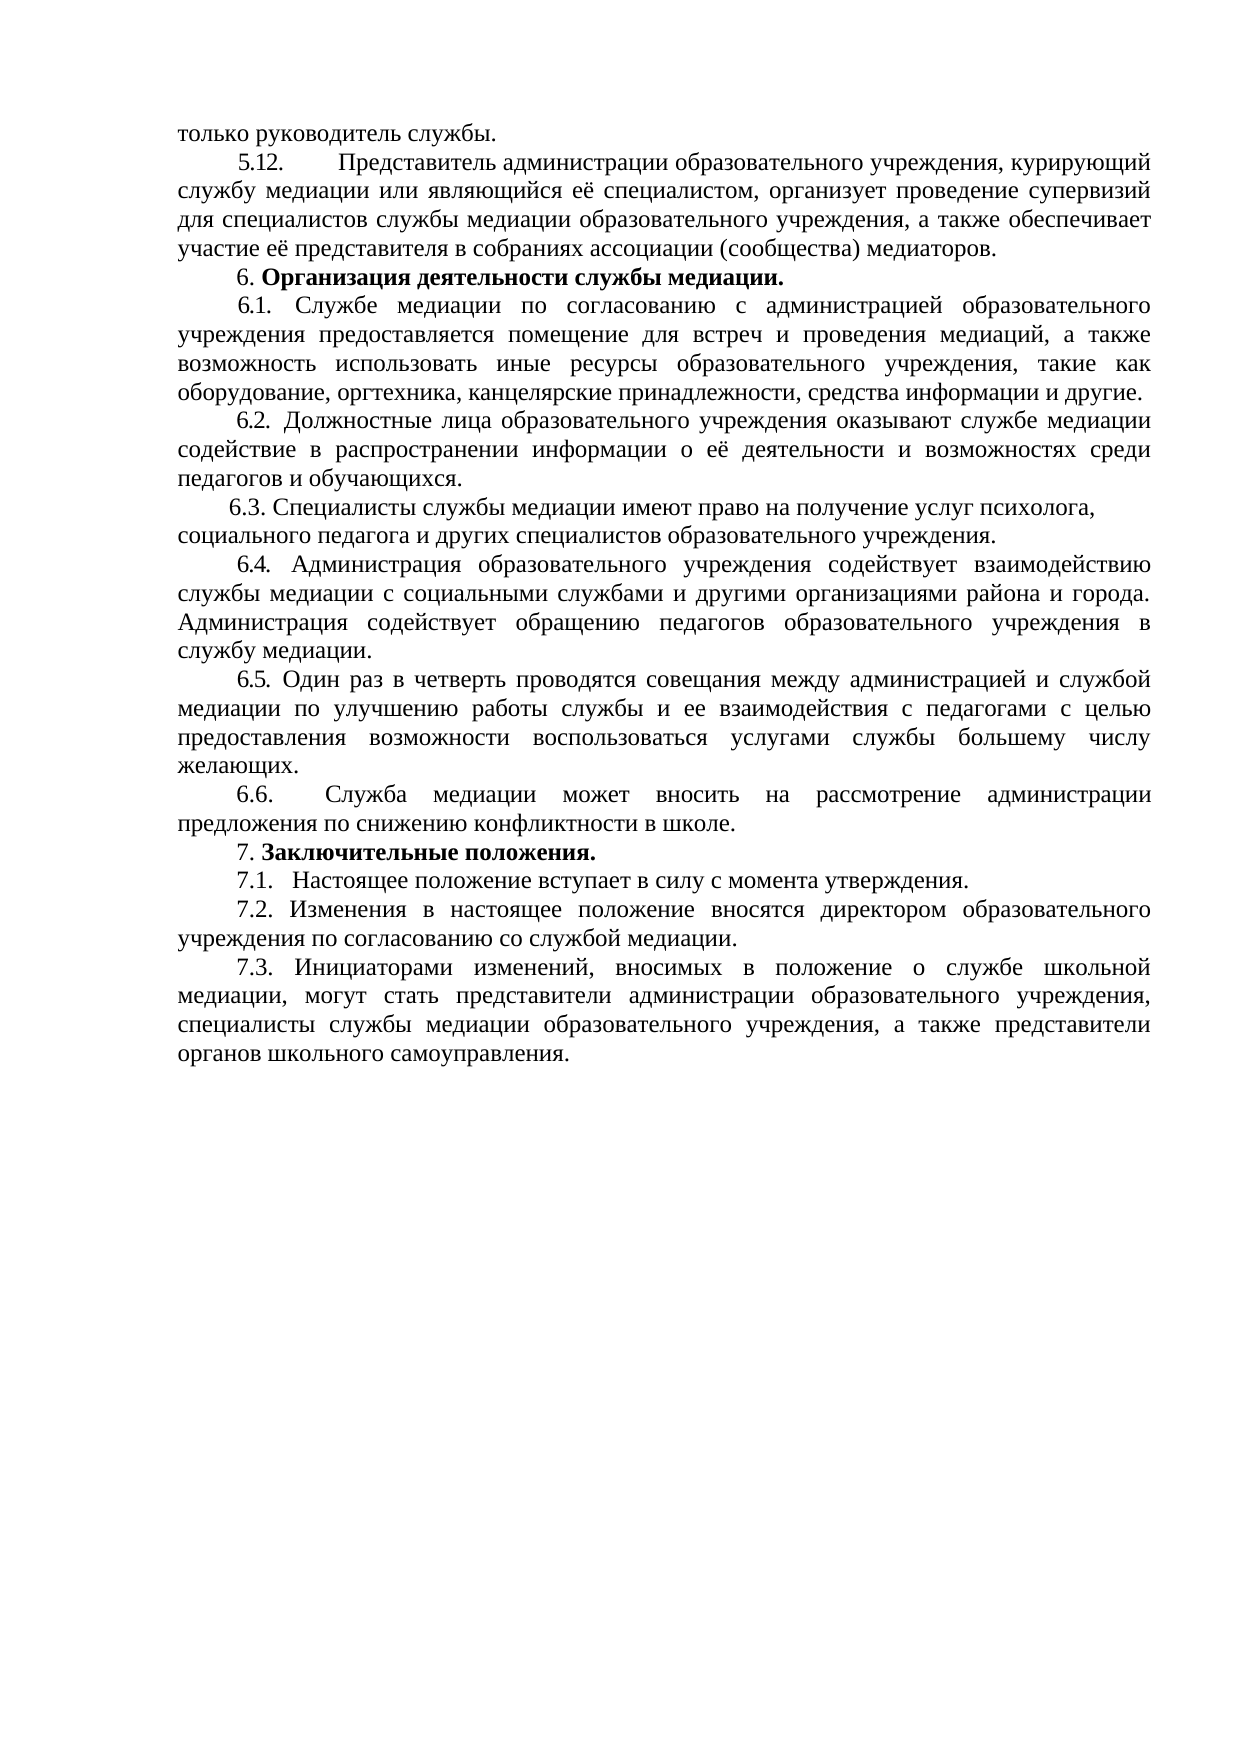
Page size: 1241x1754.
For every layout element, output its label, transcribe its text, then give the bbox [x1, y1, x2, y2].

text 6.1. Службе медиации по согласованию с администрацией образовательного учреждения предоставляется помещение для встреч и проведения медиаций, а также возможность использовать иные ресурсы образовательного учреждения, такие как оборудование, оргтехника, канцелярские принадлежности, средства информации и другие. [177, 291, 1152, 406]
text 7.3. Инициаторами изменений, вносимых в положение о службе школьной медиации, могут стать представители администрации образовательного учреждения, специалисты службы медиации образовательного учреждения, а также представители органов школьного самоуправления. [177, 952, 1152, 1067]
text 6.2. Должностные лица образовательного учреждения оказывают службе медиации содействие в распространении информации о её деятельности и возможностях среди педагогов и обучающихся. [177, 406, 1152, 492]
text 6.4. Администрация образовательного учреждения содействует взаимодействию службы медиации с социальными службами и другими организациями района и города. Администрация содействует обращению педагогов образовательного учреждения в службу медиации. [177, 549, 1152, 664]
list Один раз в четверть проводятся совещания между администрацией и службой медиации по улучшению работы службы и ее взаимодействия с педагогами с целью предоставления возможности воспользоваться услугами службы большему числу желающих. [177, 664, 1152, 779]
text 6.3. Специалисты службы медиации имеют право на получение услуг психолога, социального педагога и других специалистов образовательного учреждения. [177, 492, 1152, 549]
text 7. Заключительные положения. [177, 837, 1152, 866]
text 7.2. Изменения в настоящее положение вносятся директором образовательного учреждения по согласованию со службой медиации. [177, 894, 1152, 952]
list Служба медиации может вносить на рассмотрение администрации предложения по снижению конфликтности в школе. [177, 779, 1152, 837]
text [177, 118, 1152, 147]
text 5.12. Представитель администрации образовательного учреждения, курирующий службу медиации или являющийся её специалистом, организует проведение супервизий для специалистов службы медиации образовательного учреждения, а также обеспечивает участие её представителя в собраниях ассоциации (сообщества) медиаторов. [177, 147, 1152, 262]
text 7.1. Настоящее положение вступает в силу с момента утверждения. [177, 866, 1152, 894]
text 6. Организация деятельности службы медиации. [177, 262, 1152, 291]
